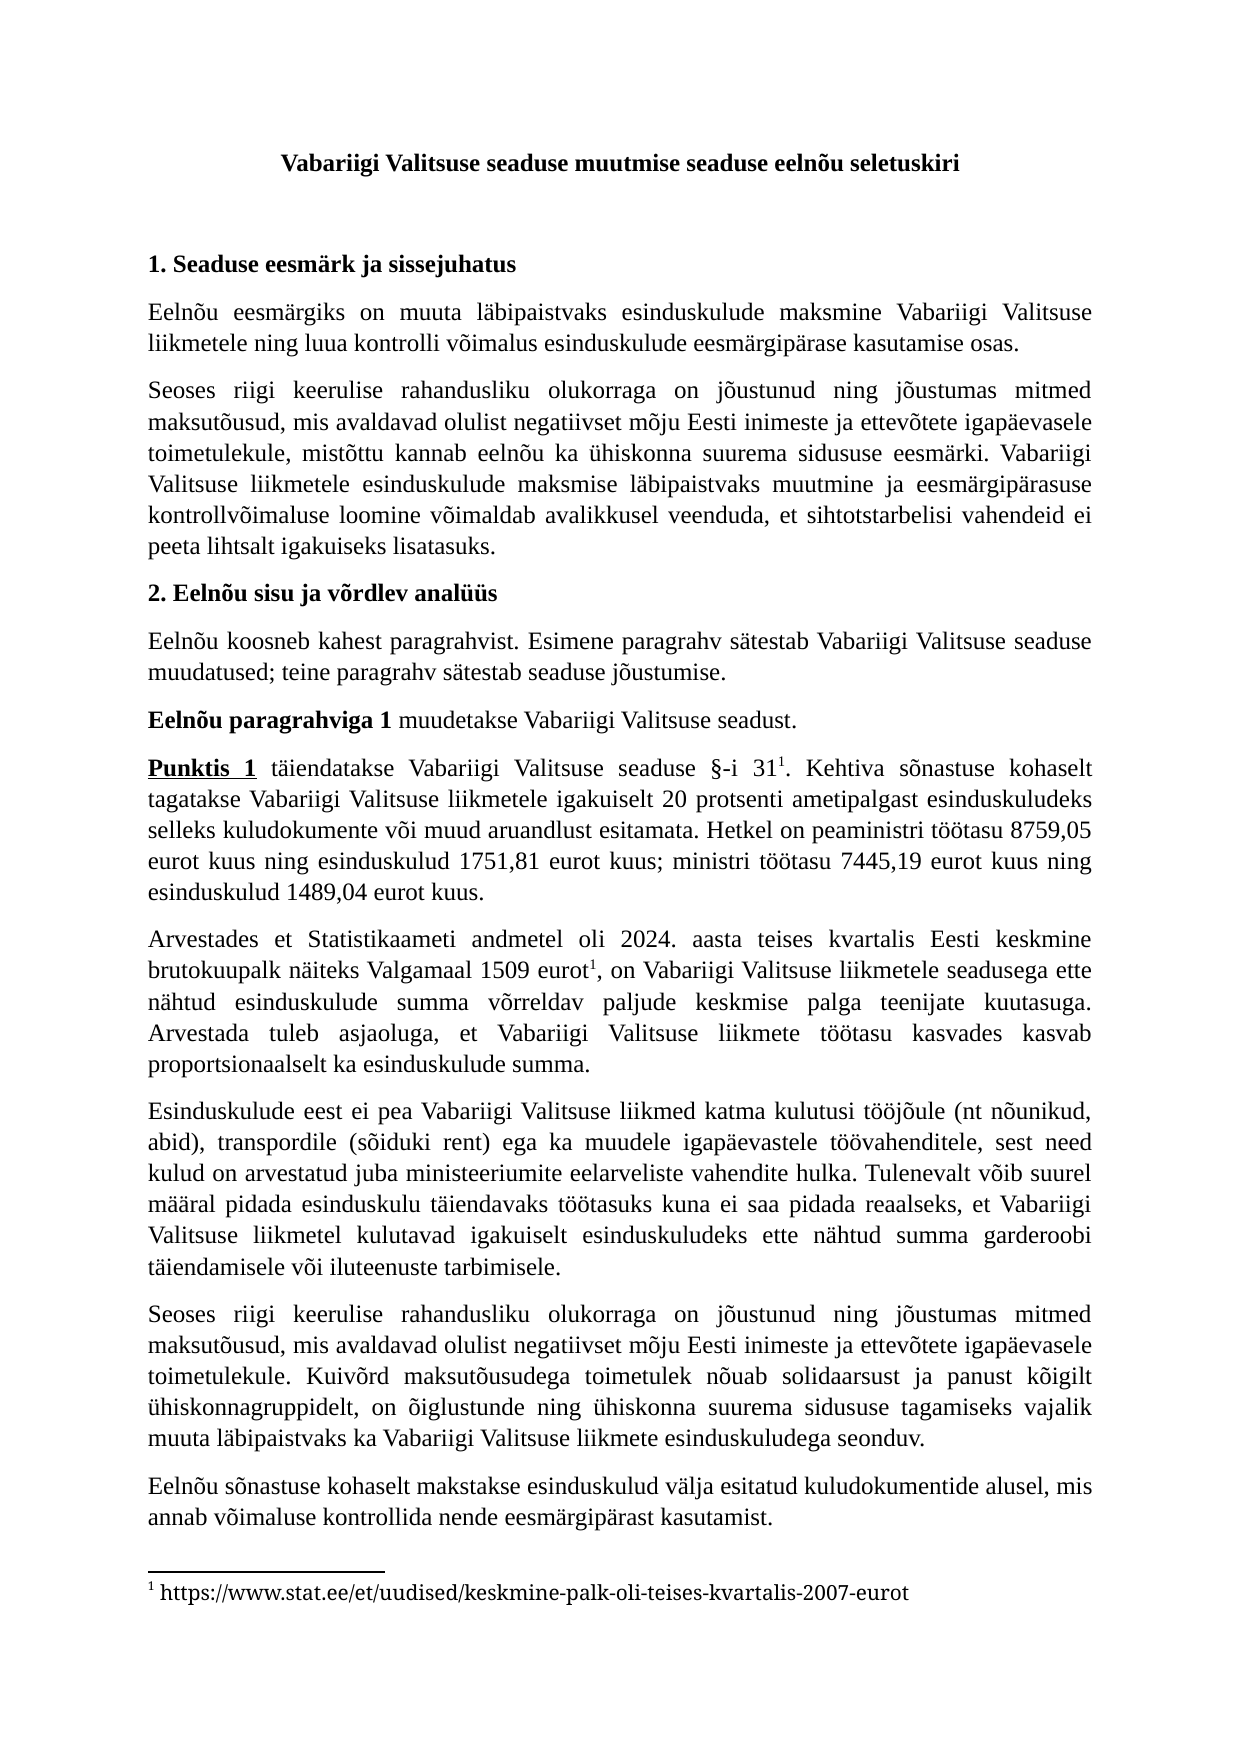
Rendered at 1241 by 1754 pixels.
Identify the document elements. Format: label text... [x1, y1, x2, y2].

text Eelnõu koosneb kahest paragrahvist. Esimene paragrahv sätestab Vabariigi Valitsuse seaduse muudatused; teine paragrahv sätestab seaduse jõustumise. [148, 626, 1093, 686]
text 2. Eelnõu sisu ja võrdlev analüüs [148, 578, 1093, 607]
text Eelnõu paragrahviga 1 muudetakse Vabariigi Valitsuse seadust. [148, 705, 1093, 734]
text Arvestades et Statistikaameti andmetel oli 2024. aasta teises kvartalis Eesti keskmine brutokuupalk näiteks Valgamaal 1509 eurot, on Vabariigi Valitsuse liikmetele seadusega ette nähtud esinduskulude summa võrreldav paljude keskmise palga teenijate kuutasuga. Arvestada tuleb asjaoluga, et Vabariigi Valitsuse liikmete töötasu kasvades kasvab proportsionaalselt ka esinduskulude summa. [148, 924, 1093, 1077]
text Seoses riigi keerulise rahandusliku olukorraga on jõustunud ning jõustumas mitmed maksutõusud, mis avaldavad olulist negatiivset mõju Eesti inimeste ja ettevõtete igapäevasele toimetulekule, mistõttu kannab eelnõu ka ühiskonna suurema sidususe eesmärki. Vabariigi Valitsuse liikmetele esinduskulude maksmise läbipaistvaks muutmine ja eesmärgipärasuse kontrollvõimaluse loomine võimaldab avalikkusel veenduda, et sihtotstarbelisi vahendeid ei peeta lihtsalt igakuiseks lisatasuks. [148, 376, 1093, 559]
text Eelnõu eesmärgiks on muuta läbipaistvaks esinduskulude maksmine Vabariigi Valitsuse liikmetele ning luua kontrolli võimalus esinduskulude eesmärgipärase kasutamise osas. [148, 297, 1093, 357]
text Punktis 1 täiendatakse Vabariigi Valitsuse seaduse §-i 311. Kehtiva sõnastuse kohaselt tagatakse Vabariigi Valitsuse liikmetele igakuiselt 20 protsenti ametipalgast esinduskuludeks selleks kuludokumente või muud aruandlust esitamata. Hetkel on peaministri töötasu 8759,05 eurot kuus ning esinduskulud 1751,81 eurot kuus; ministri töötasu 7445,19 eurot kuus ning esinduskulud 1489,04 eurot kuus. [148, 753, 1093, 906]
text Seoses riigi keerulise rahandusliku olukorraga on jõustunud ning jõustumas mitmed maksutõusud, mis avaldavad olulist negatiivset mõju Eesti inimeste ja ettevõtete igapäevasele toimetulekule. Kuivõrd maksutõusudega toimetulek nõuab solidaarsust ja panust kõigilt ühiskonnagruppidelt, on õiglustunde ning ühiskonna suurema sidususe tagamiseks vajalik muuta läbipaistvaks ka Vabariigi Valitsuse liikmete esinduskuludega seonduv. [148, 1299, 1093, 1452]
text Eelnõu sõnastuse kohaselt makstakse esinduskulud välja esitatud kuludokumentide alusel, mis annab võimaluse kontrollida nende eesmärgipärast kasutamist. [148, 1471, 1093, 1531]
text 1. Seaduse eesmärk ja sissejuhatus [148, 249, 1093, 278]
text Vabariigi Valitsuse seaduse muutmise seaduse eelnõu seletuskiri [148, 148, 1093, 176]
text Esinduskulude eest ei pea Vabariigi Valitsuse liikmed katma kulutusi tööjõule (nt nõunikud, abid), transpordile (sõiduki rent) ega ka muudele igapäevastele töövahenditele, sest need kulud on arvestatud juba ministeeriumite eelarveliste vahendite hulka. Tulenevalt võib suurel määral pidada esinduskulu täiendavaks töötasuks kuna ei saa pidada reaalseks, et Vabariigi Valitsuse liikmetel kulutavad igakuiselt esinduskuludeks ette nähtud summa garderoobi täiendamisele või iluteenuste tarbimisele. [148, 1096, 1093, 1280]
